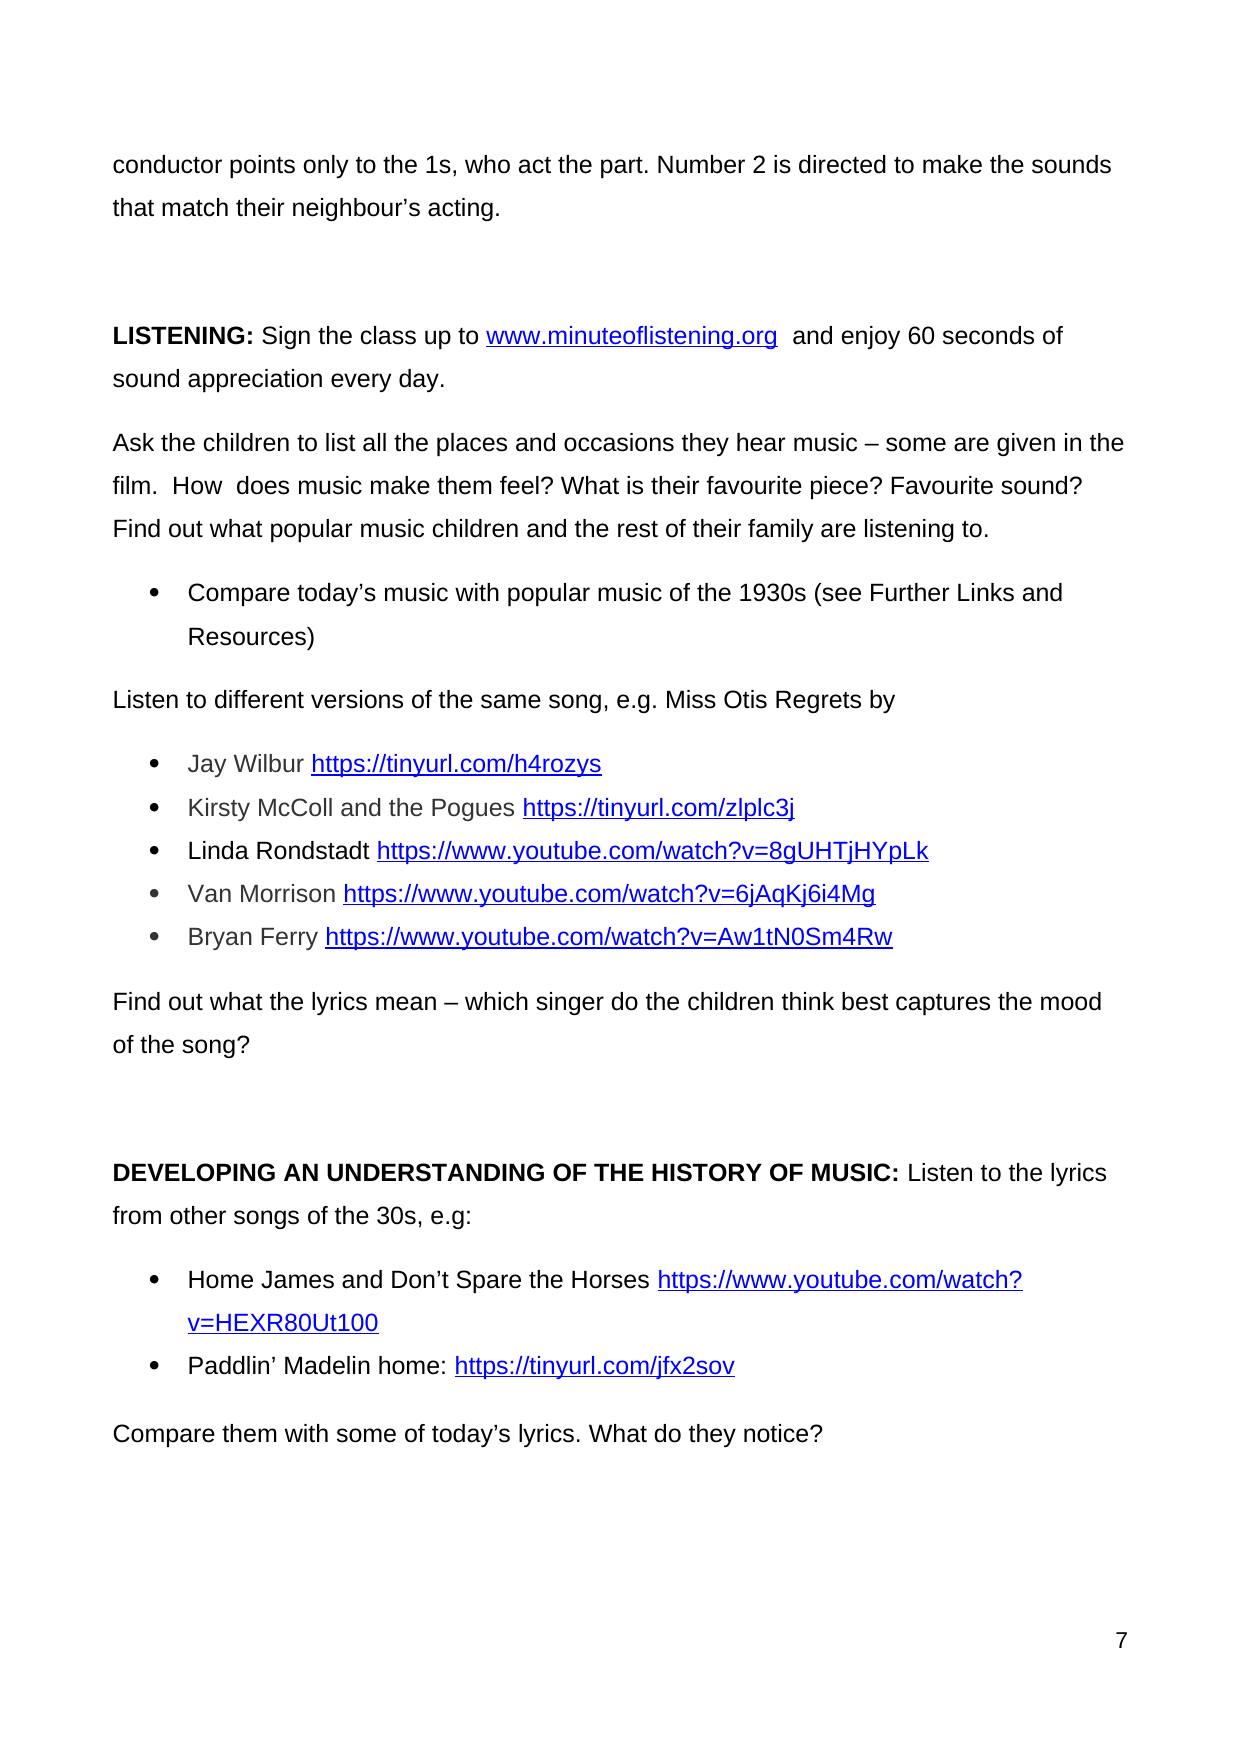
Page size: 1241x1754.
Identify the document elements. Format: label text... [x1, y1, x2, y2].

text Listen to different versions of the same song, e.g. Miss Otis Regrets by [112, 686, 1128, 714]
list Van Morrison https://www.youtube.com/watch?v=6jAqKj6i4Mg [150, 879, 1128, 908]
text DEVELOPING AN UNDERSTANDING OF THE HISTORY OF MUSIC: Listen to the lyrics from other songs of the 30s, e.g: [112, 1157, 1128, 1229]
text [112, 150, 1128, 222]
list Kirsty McColl and the Pogues https://tinyurl.com/zlplc3j [150, 793, 1128, 822]
text Find out what the lyrics mean – which singer do the children think best captures the mood of the song? [112, 986, 1128, 1058]
list Paddlin’ Madelin home: https://tinyurl.com/jfx2sov [150, 1351, 1078, 1380]
list Linda Rondstadt https://www.youtube.com/watch?v=8gUHTjHYpLk [150, 836, 1128, 865]
list Jay Wilbur https://tinyurl.com/h4rozys [150, 749, 1128, 778]
list Home James and Don’t Spare the Horses https://www.youtube.com/watch?v=HEXR80Ut100 [150, 1264, 1128, 1337]
text Compare them with some of today’s lyrics. What do they notice? [112, 1419, 1078, 1448]
text LISTENING: Sign the class up to www.minuteoflistening.org and enjoy 60 seconds of sound appreciation every day. [112, 321, 1128, 393]
text Ask the children to list all the places and occasions they hear music – some are given in the film. How does music make them feel? What is their favourite piece? Favourite sound? Find out what popular music children and the rest of their family are listening to. [112, 428, 1128, 543]
list Compare today’s music with popular music of the 1930s (see Further Links and Resources) [150, 578, 1128, 650]
list Bryan Ferry https://www.youtube.com/watch?v=Aw1tN0Sm4Rw [150, 922, 1128, 951]
